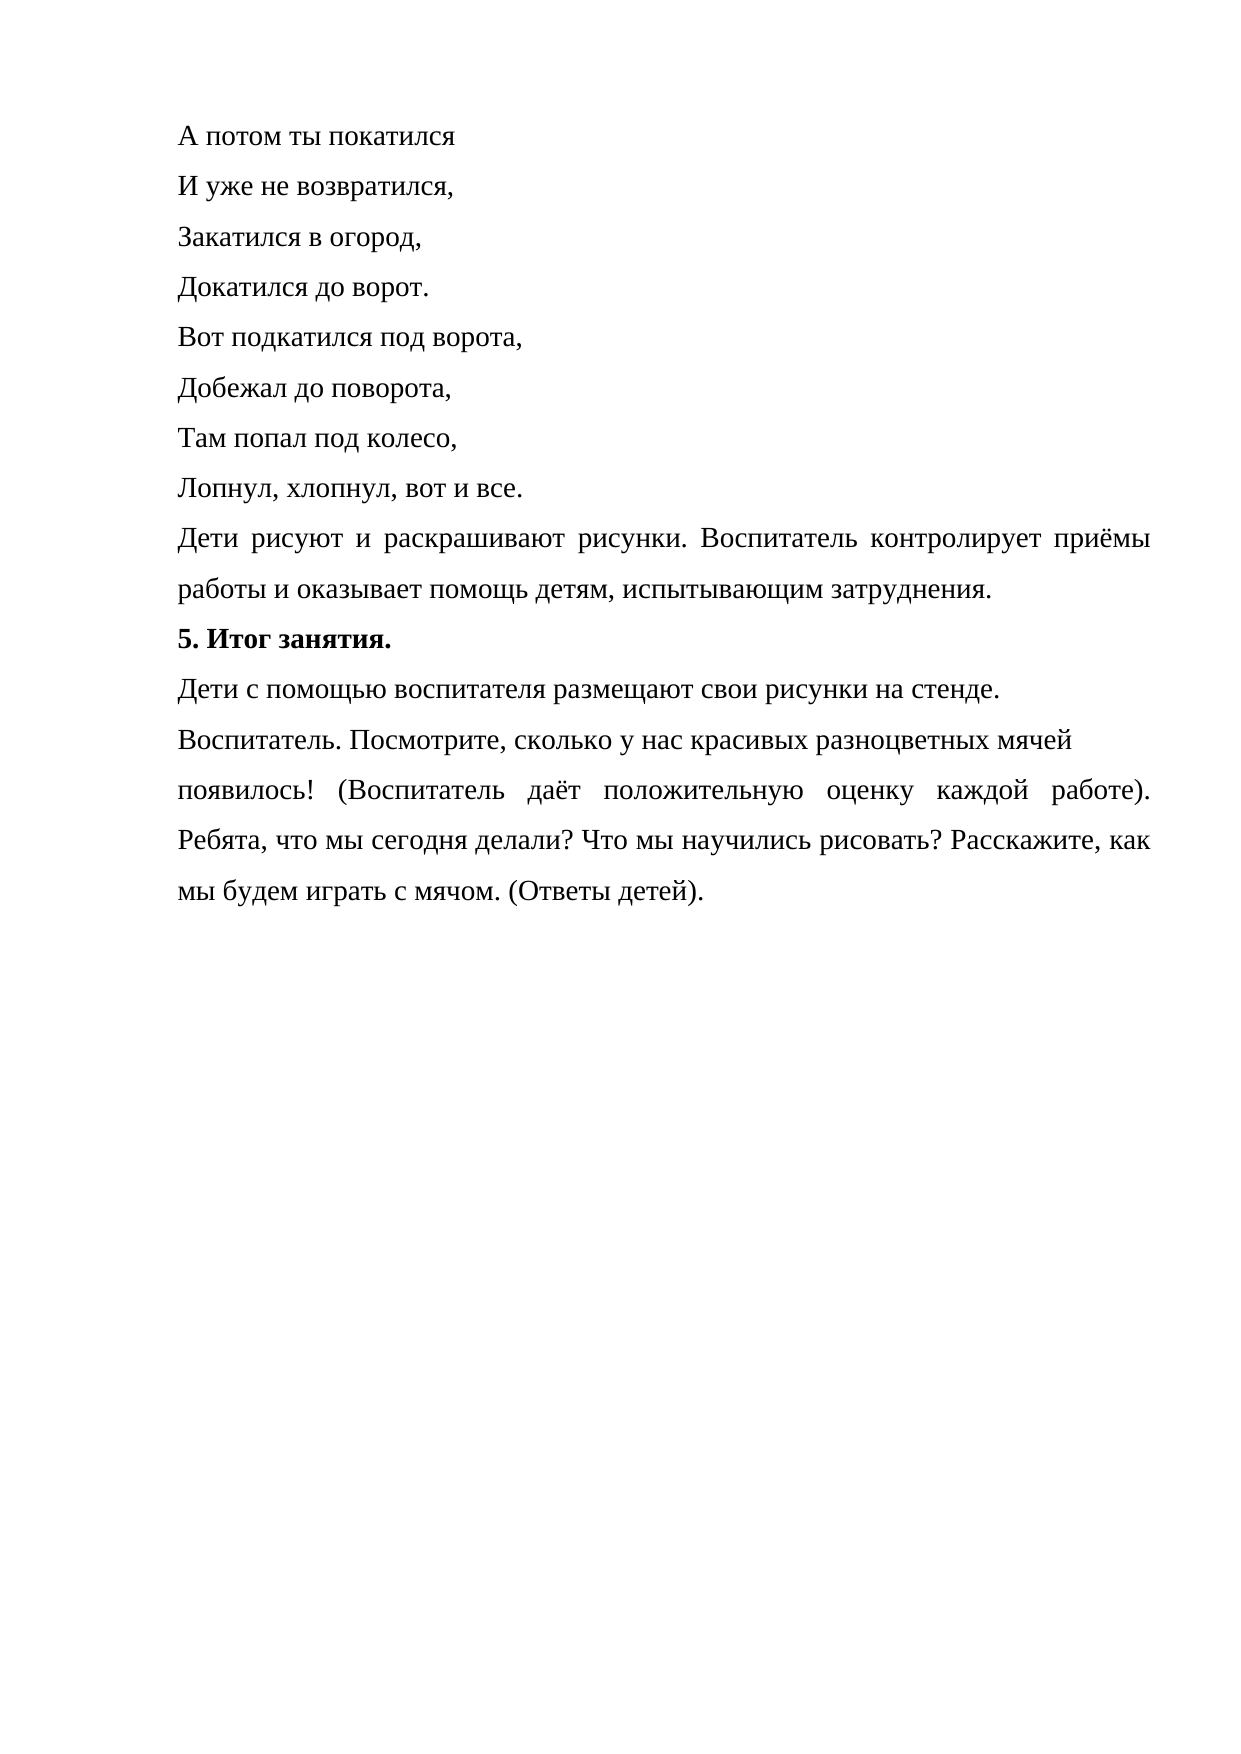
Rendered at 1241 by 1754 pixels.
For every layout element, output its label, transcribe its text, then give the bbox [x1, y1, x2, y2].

text Вот подкатился под ворота, [177, 319, 1152, 353]
text Там попал под колесо, [177, 420, 1152, 453]
text Добежал до поворота, [177, 370, 1152, 403]
text 5. Итог занятия. [177, 621, 1152, 655]
text И уже не возвратился, [177, 168, 1152, 202]
text Закатился в огород, [177, 219, 1152, 252]
text Лопнул, хлопнул, вот и все. [177, 470, 1152, 504]
text Докатился до ворот. [177, 269, 1152, 303]
text А потом ты покатился [177, 118, 1152, 152]
text Дети рисуют и раскрашивают рисунки. Воспитатель контролирует приёмы работы и оказывает помощь детям, испытывающим затруднения. [177, 521, 1152, 604]
text Дети с помощью воспитателя размещают свои рисунки на стенде. [177, 672, 1152, 705]
text Воспитатель. Посмотрите, сколько у нас красивых разноцветных мячей появилось! (Воспитатель даёт положительную оценку каждой работе). Ребята, что мы сегодня делали? Что мы научились рисовать? Расскажите, как мы будем играть с мячом. (Ответы детей). [177, 722, 1152, 906]
